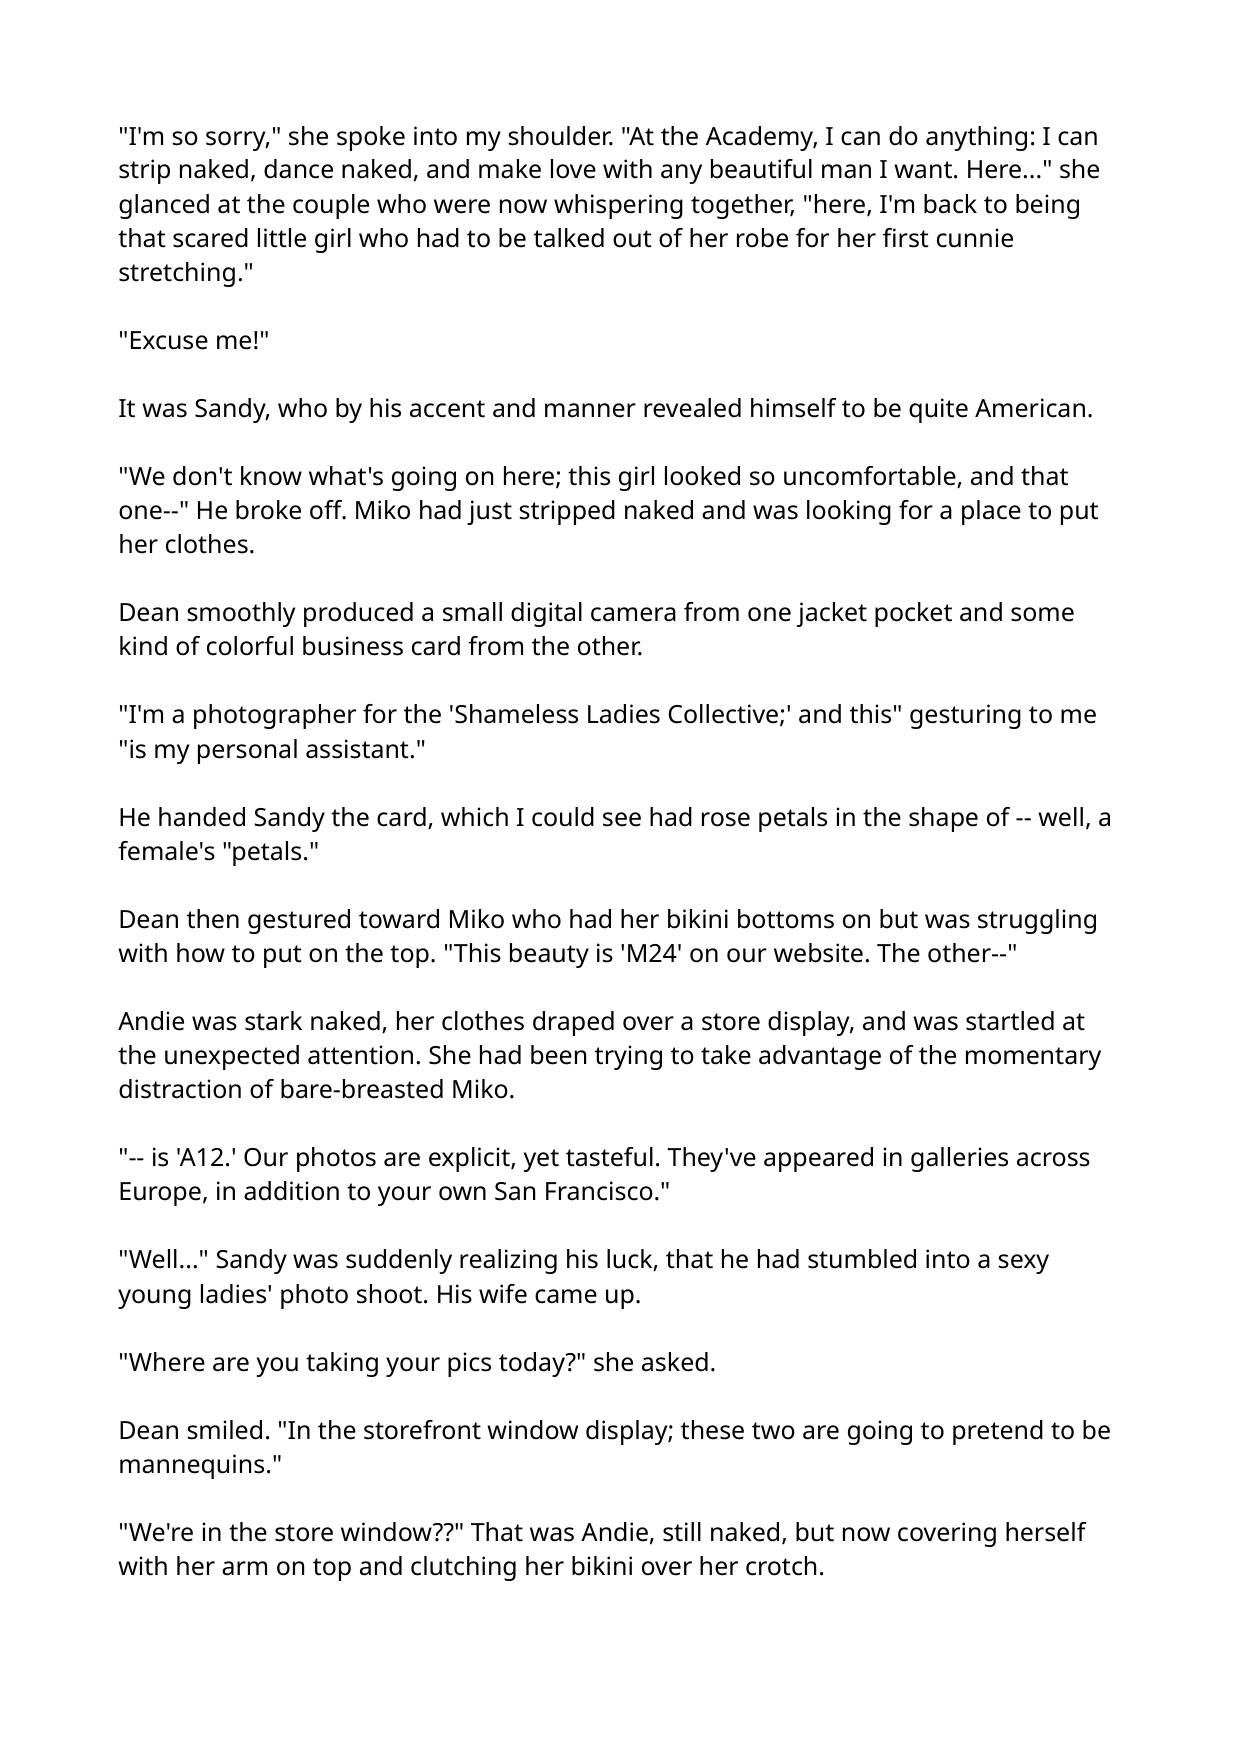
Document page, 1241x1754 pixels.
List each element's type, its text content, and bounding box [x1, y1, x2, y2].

text "Excuse me!" [118, 322, 1122, 357]
text Dean smoothly produced a small digital camera from one jacket pocket and some kind of colorful business card from the other. [118, 595, 1122, 663]
text Dean smiled. "In the storefront window display; these two are going to pretend to be mannequins." [118, 1412, 1122, 1481]
text "I'm so sorry," she spoke into my shoulder. "At the Academy, I can do anything: I can strip naked, dance naked, and make love with any beautiful man I want. Here..." she glanced at the couple who were now whispering together, "here, I'm back to being that scared little girl who had to be talked out of her robe for her first cunnie stretching." [118, 118, 1122, 288]
text "We're in the store window??" That was Andie, still naked, but now covering herself with her arm on top and clutching her bikini over her crotch. [118, 1515, 1122, 1583]
text "Where are you taking your pics today?" she asked. [118, 1344, 1122, 1378]
text He handed Sandy the card, which I could see had rose petals in the shape of -- well, a female's "petals." [118, 799, 1122, 867]
text "Well..." Sandy was suddenly realizing his luck, that he had stumbled into a sexy young ladies' photo shoot. His wife came up. [118, 1242, 1122, 1310]
text Dean then gestured toward Miko who had her bikini bottoms on but was struggling with how to put on the top. "This beauty is 'M24' on our website. The other--" [118, 902, 1122, 970]
text Andie was stark naked, her clothes draped over a store display, and was startled at the unexpected attention. She had been trying to take advantage of the momentary distraction of bare-breasted Miko. [118, 1004, 1122, 1106]
text It was Sandy, who by his accent and manner revealed himself to be quite American. [118, 391, 1122, 425]
text "-- is 'A12.' Our photos are explicit, yet tasteful. They've appeared in galleries across Europe, in addition to your own San Francisco." [118, 1140, 1122, 1208]
text "We don't know what's going on here; this girl looked so uncomfortable, and that one--" He broke off. Miko had just stripped naked and was looking for a place to put her clothes. [118, 459, 1122, 561]
text "I'm a photographer for the 'Shameless Ladies Collective;' and this" gesturing to me "is my personal assistant." [118, 697, 1122, 765]
